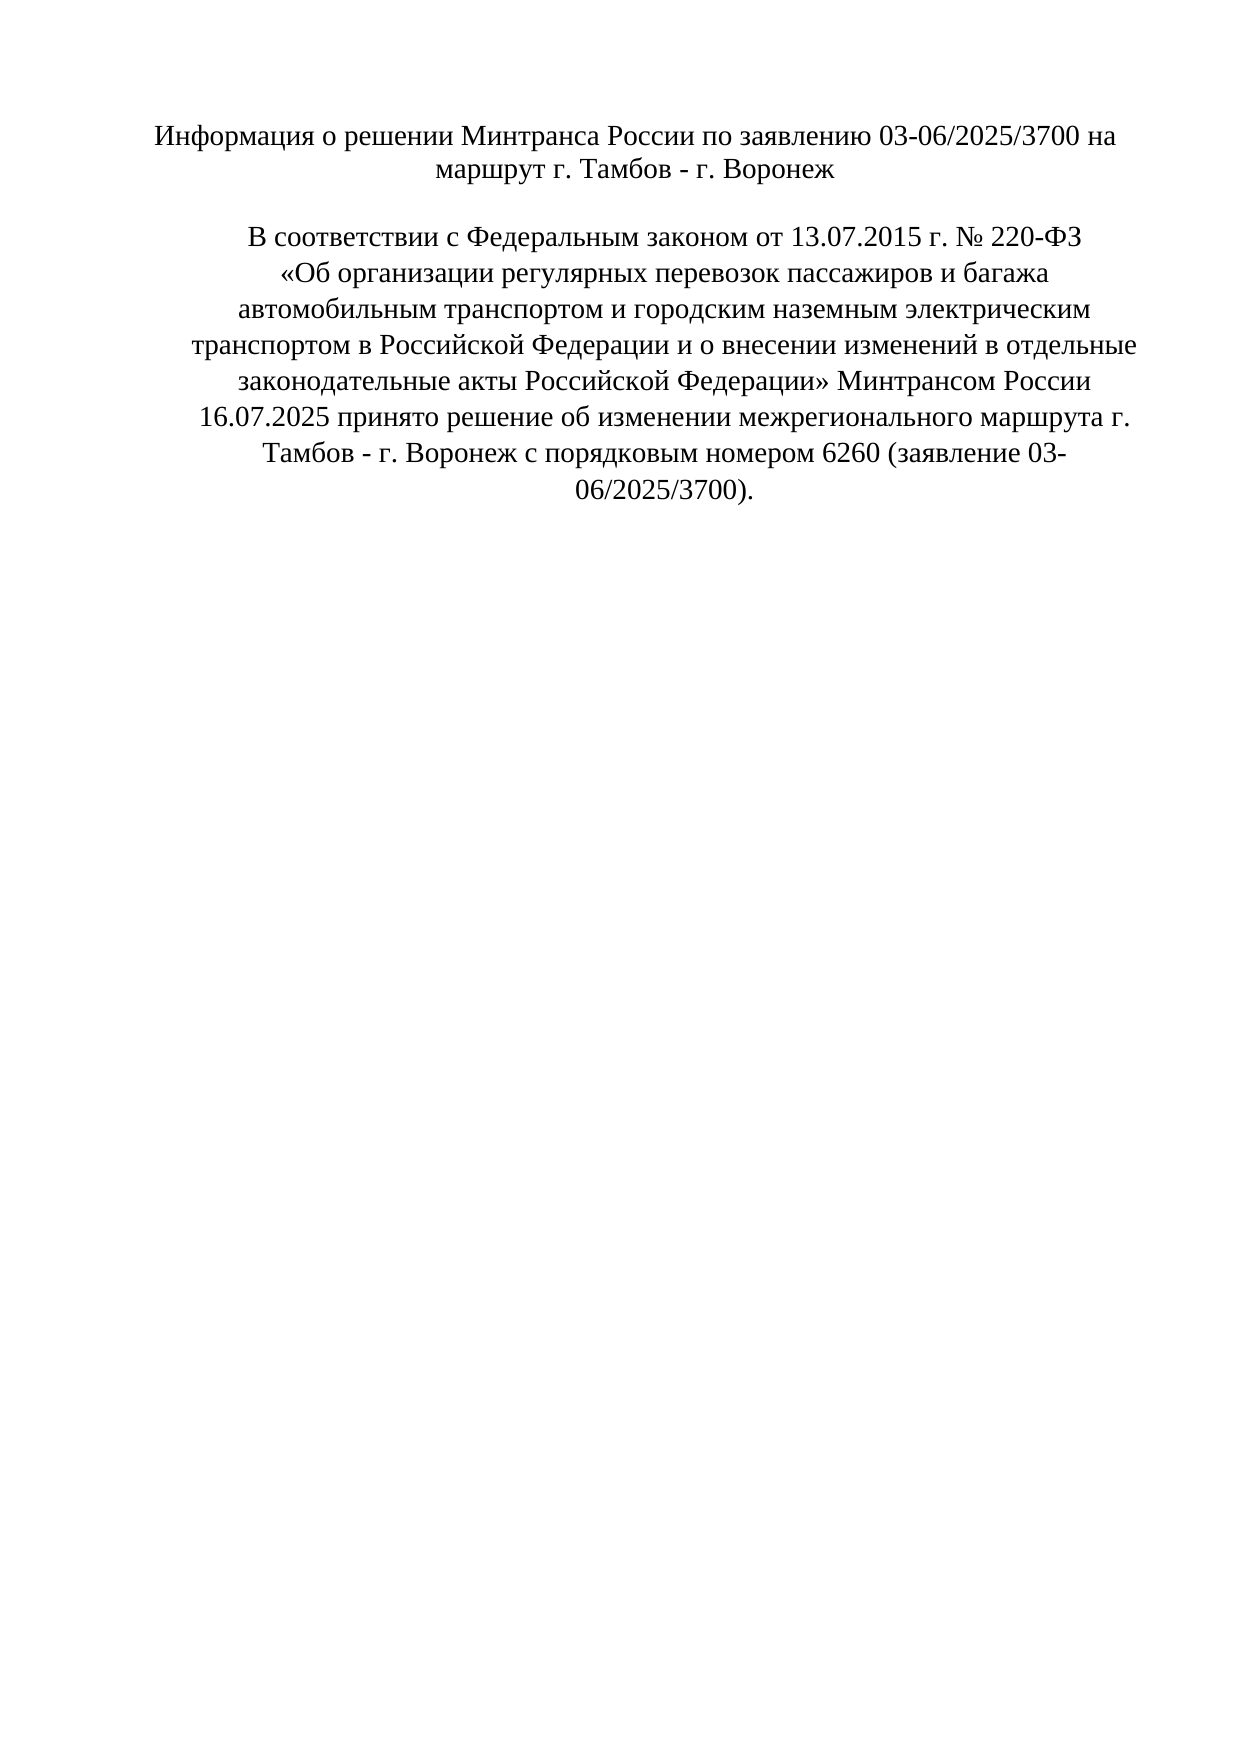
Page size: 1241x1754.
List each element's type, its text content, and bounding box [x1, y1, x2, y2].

text В соответствии с Федеральным законом от 13.07.2015 г. № 220-ФЗ «Об организации регулярных перевозок пассажиров и багажа автомобильным транспортом и городским наземным электрическим транспортом в Российской Федерации и о внесении изменений в отдельные законодательные акты Российской Федерации» Минтрансом России 16.07.2025 принято решение об изменении межрегионального маршрута г. Тамбов - г. Воронеж с порядковым номером 6260 (заявление 03-06/2025/3700). [177, 219, 1152, 505]
text Информация о решении Минтранса России по заявлению 03-06/2025/3700 на маршрут г. Тамбов - г. Воронеж [118, 118, 1152, 185]
